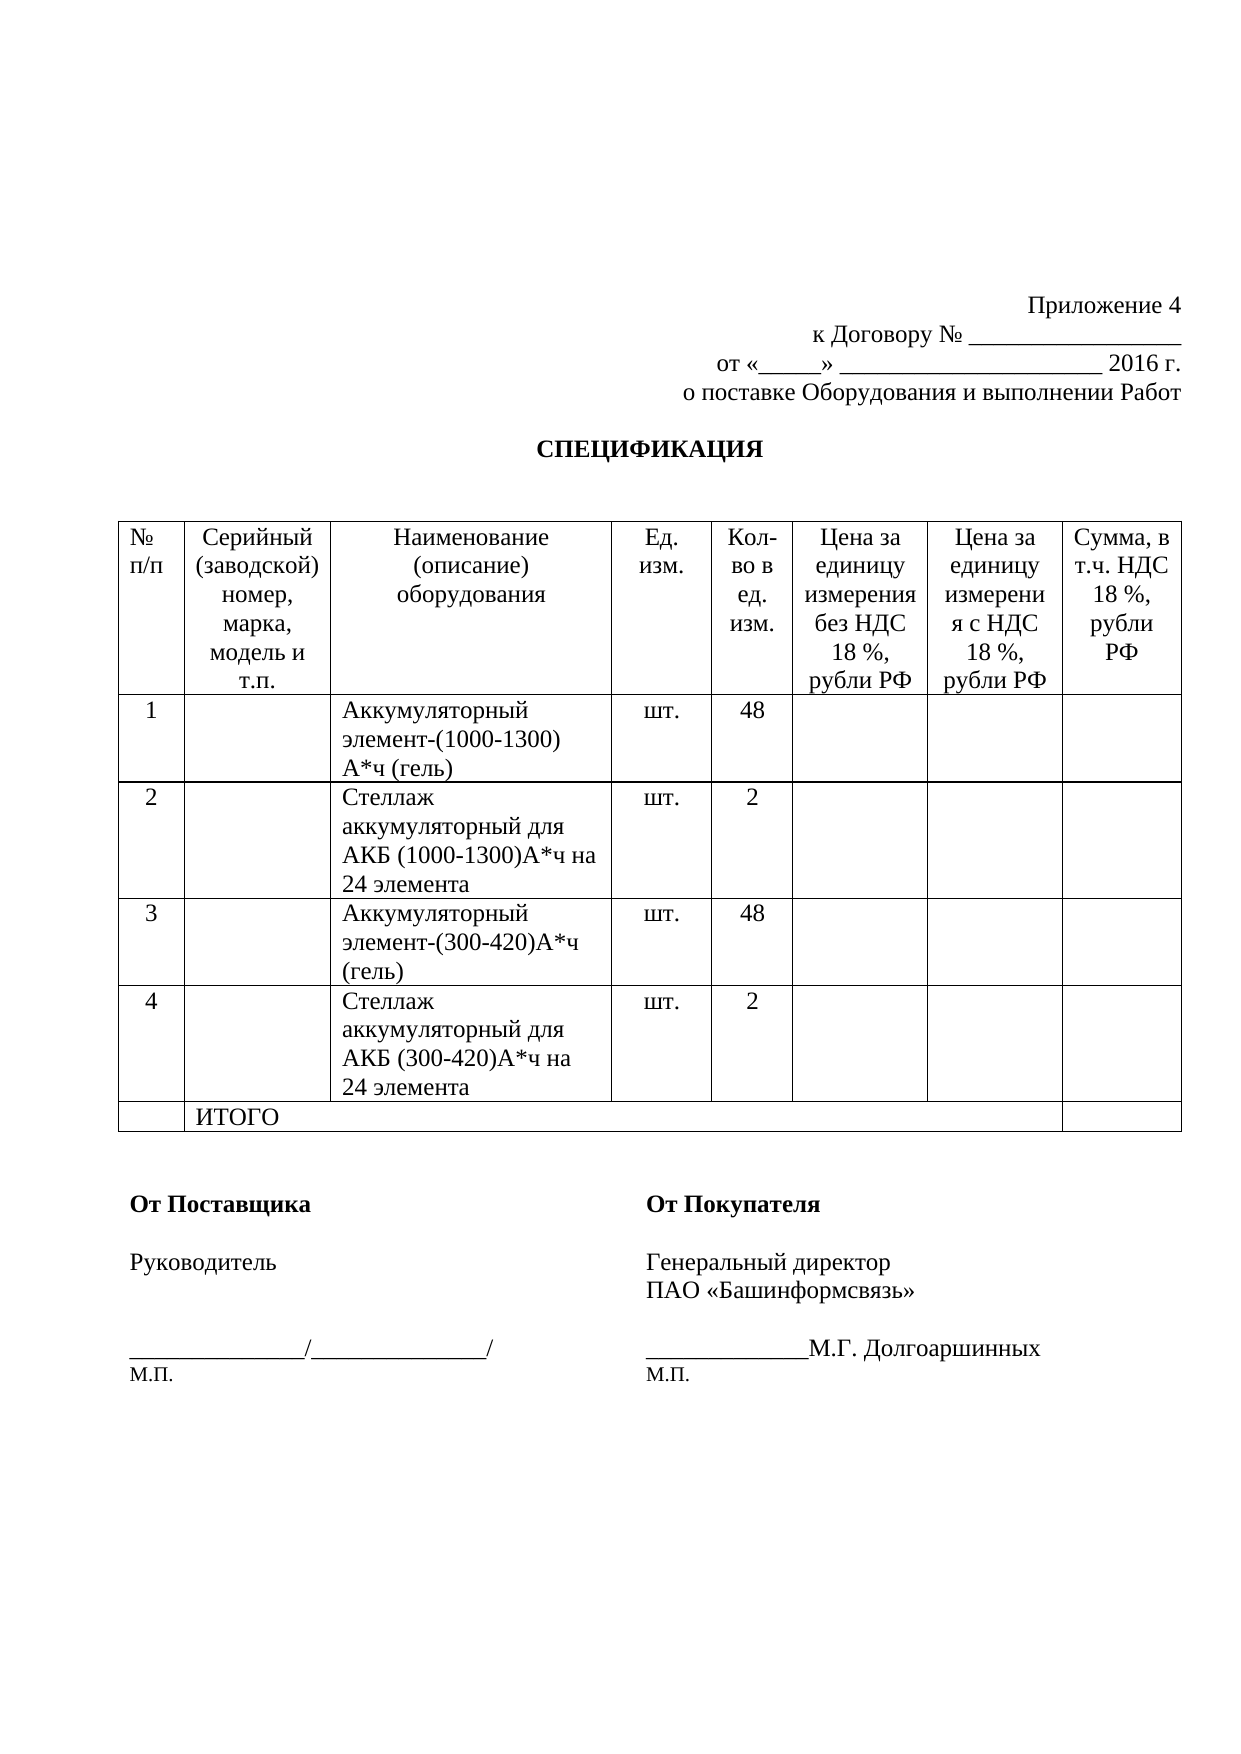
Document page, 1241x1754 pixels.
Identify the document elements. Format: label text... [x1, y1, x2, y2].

table_cell [185, 695, 330, 781]
table_header Сумма, в т.ч. НДС 18 %, рубли РФ [1063, 522, 1181, 694]
table_header Серийный (заводской) номер, марка, модель и т.п. [185, 522, 330, 694]
text о поставке Оборудования и выполнении Работ [118, 377, 1181, 406]
table_cell [185, 986, 330, 1101]
table_cell Аккумуляторный элемент-(300-420)А*ч (гель) [331, 899, 611, 985]
table_cell [1063, 695, 1181, 781]
text к Договору № _________________ [118, 319, 1181, 348]
table_header Ед. изм. [612, 522, 711, 694]
table_cell 48 [712, 899, 792, 985]
table_header № п/п [119, 522, 184, 694]
table_header Цена за единицу измерения с НДС 18 %, рубли РФ [928, 522, 1062, 694]
table_cell [928, 783, 1062, 897]
table_cell [793, 783, 927, 897]
table_cell [793, 986, 927, 1101]
table_cell шт. [612, 695, 711, 781]
table_cell 2 [712, 986, 792, 1101]
table_cell 48 [712, 695, 792, 781]
table_cell 3 [119, 899, 184, 985]
table_cell Стеллаж аккумуляторный для АКБ (1000-1300)А*ч на 24 элемента [331, 783, 611, 897]
table_cell [1063, 986, 1181, 1101]
table_cell 1 [119, 695, 184, 781]
text Приложение 4 [118, 291, 1181, 319]
table_cell [1063, 783, 1181, 897]
table_cell Аккумуляторный элемент-(1000-1300) А*ч (гель) [331, 695, 611, 781]
table_header Наименование (описание) оборудования [331, 522, 611, 694]
table_cell [793, 899, 927, 985]
table_header От Поставщика Руководитель ______________/______________/ М.П. [118, 1189, 634, 1386]
table_cell [1063, 1102, 1181, 1131]
table_cell [928, 986, 1062, 1101]
table_cell Стеллаж аккумуляторный для АКБ (300-420)А*ч на 24 элемента [331, 986, 611, 1101]
table_cell [793, 695, 927, 781]
table_cell 4 [119, 986, 184, 1101]
table_cell шт. [612, 899, 711, 985]
table_cell 2 [119, 783, 184, 897]
table_cell шт. [612, 783, 711, 897]
table_cell [928, 899, 1062, 985]
table_header Кол-во в ед. изм. [712, 522, 792, 694]
text СПЕЦИФИКАЦИЯ [118, 434, 1181, 463]
table_header Цена за единицу измерения без НДС 18 %, рубли РФ [793, 522, 927, 694]
text от «_____» _____________________ 2016 г. [118, 348, 1181, 377]
table_cell [185, 783, 330, 897]
table_cell [119, 1102, 184, 1131]
table_cell [1063, 899, 1181, 985]
table_cell [928, 695, 1062, 781]
table_cell шт. [612, 986, 711, 1101]
table_cell [185, 899, 330, 985]
table_header От Покупателя Генеральный директор ПАО «Башинформсвязь» _____________М.Г. Долгоаршинных М.П. [635, 1189, 1166, 1386]
table_cell 2 [712, 783, 792, 897]
table_cell ИТОГО [185, 1102, 1062, 1131]
